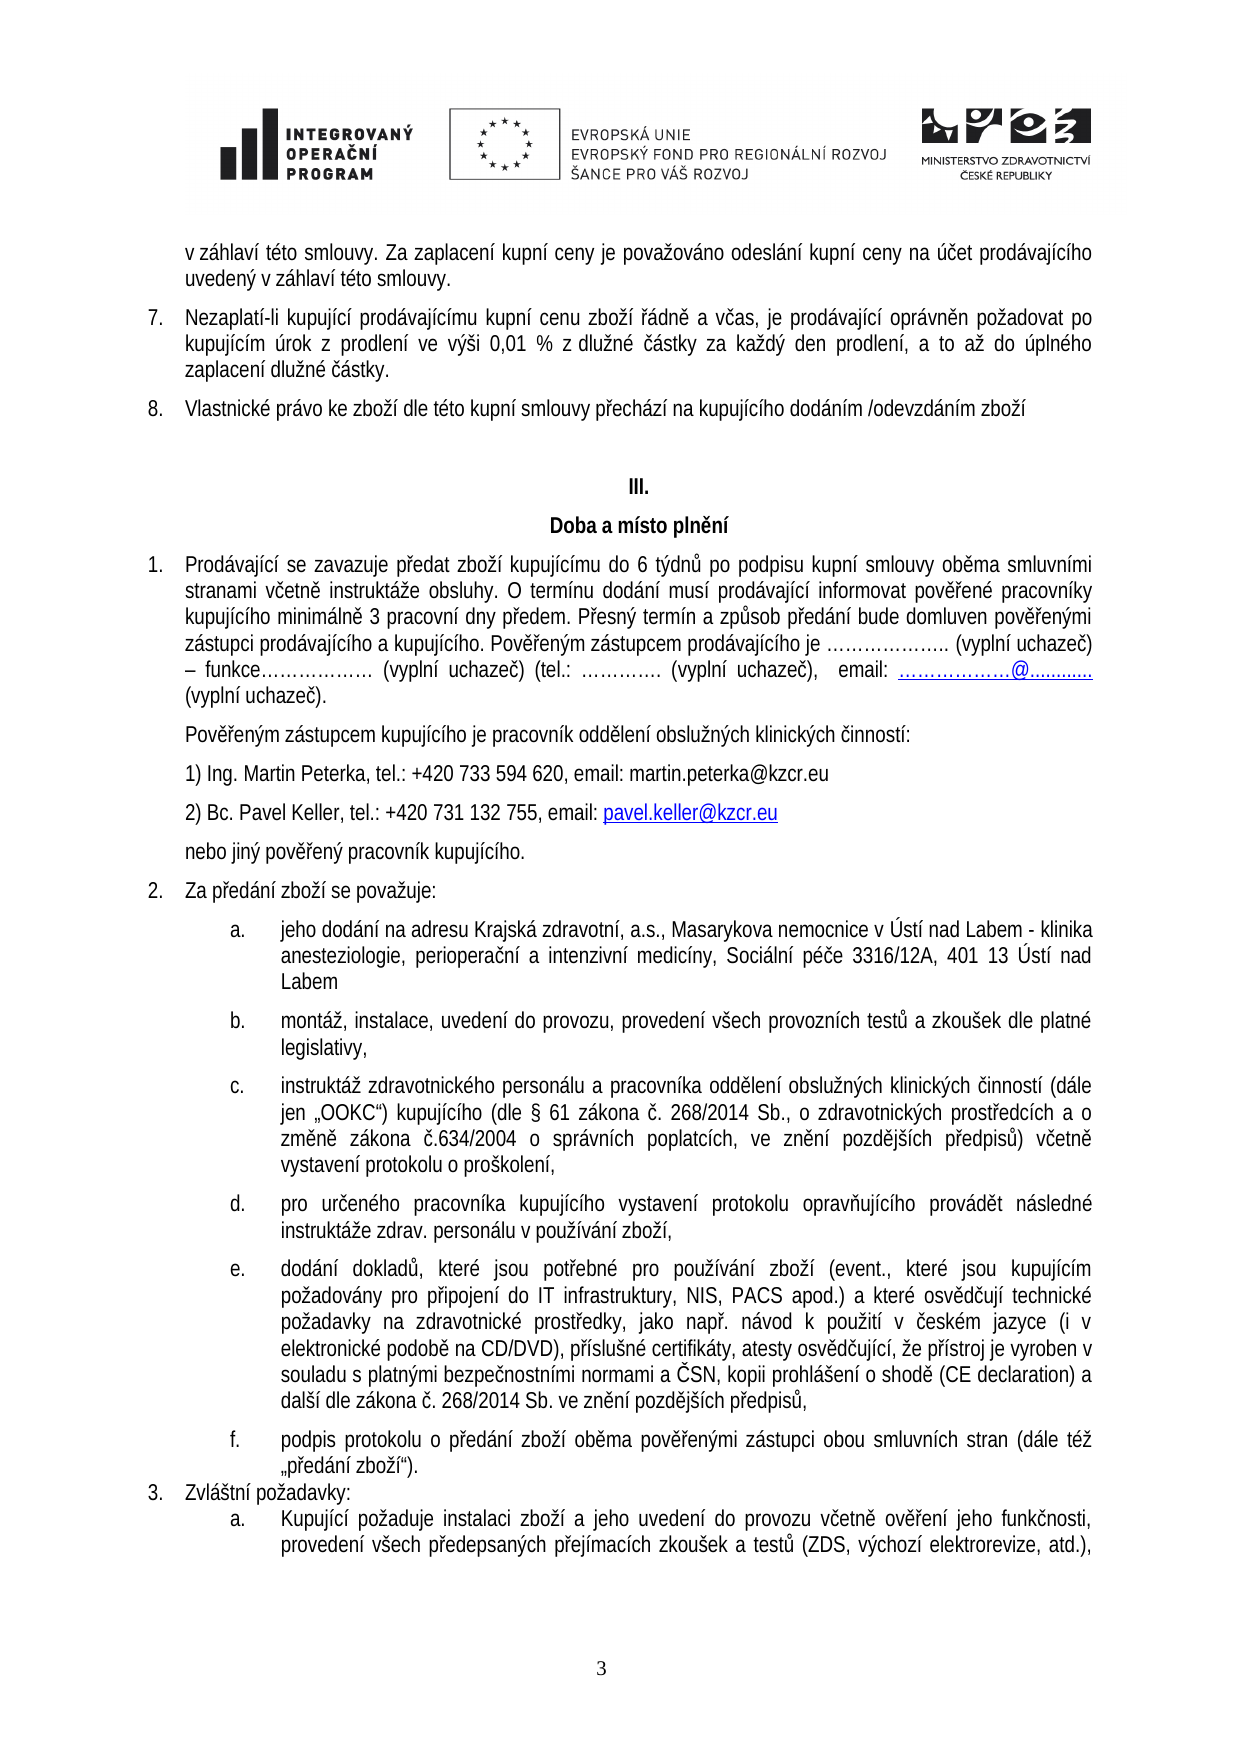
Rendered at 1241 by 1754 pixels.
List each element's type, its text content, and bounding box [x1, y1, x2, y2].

list montáž, instalace, uvedení do provozu, provedení všech provozních testů a zkoušek dle platné legislativy, [230, 1007, 1093, 1060]
list dodání dokladů, které jsou potřebné pro používání zboží (event., které jsou kupujícím požadovány pro připojení do IT infrastruktury, NIS, PACS apod.) a které osvědčují technické požadavky na zdravotnické prostředky, jako např. návod k použití v českém jazyce (i v elektronické podobě na CD/DVD), příslušné certifikáty, atesty osvědčující, že přístroj je vyroben v souladu s platnými bezpečnostními normami a ČSN, kopii prohlášení o shodě (CE declaration) a další dle zákona č. 268/2014 Sb. ve znění pozdějších předpisů, [230, 1255, 1093, 1413]
list instruktáž zdravotnického personálu a pracovníka oddělení obslužných klinických činností (dále jen „OOKC“) kupujícího (dle § 61 zákona č. 268/2014 Sb., o zdravotnických prostředcích a o změně zákona č.634/2004 o správních poplatcích, ve znění pozdějších předpisů) včetně vystavení protokolu o proškolení, [230, 1072, 1093, 1178]
list Za předání zboží se považuje: [148, 877, 1093, 903]
text 2) Bc. Pavel Keller, tel.: +420 731 132 755, email: pavel.keller@kzcr.eu [185, 799, 1093, 825]
text 1) Ing. Martin Peterka, tel.: +420 733 594 620, email: martin.peterka@kzcr.eu [185, 760, 1093, 786]
list jeho dodání na adresu Krajská zdravotní, a.s., Masarykova nemocnice v Ústí nad Labem - klinika anesteziologie, perioperační a intenzivní medicíny, Sociální péče 3316/12A, 401 13 Ústí nad Labem [230, 916, 1093, 994]
list podpis protokolu o předání zboží oběma pověřenými zástupci obou smluvních stran (dále též „předání zboží“). [230, 1426, 1093, 1479]
list Nezaplatí-li kupující prodávajícímu kupní cenu zboží řádně a včas, je prodávající oprávněn požadovat po kupujícím úrok z prodlení ve výši 0,01 % z dlužné částky za každý den prodlení, a to až do úplného zaplacení dlužné částky. [148, 304, 1093, 383]
text nebo jiný pověřený pracovník kupujícího. [185, 838, 1093, 864]
subtitle Doba a místo plnění [185, 512, 1093, 538]
text Pověřeným zástupcem kupujícího je pracovník oddělení obslužných klinických činností: [185, 721, 1093, 748]
list Vlastnické právo ke zboží dle této kupní smlouvy přechází na kupujícího dodáním /odevzdáním zboží [148, 395, 1093, 422]
list pro určeného pracovníka kupujícího vystavení protokolu opravňujícího provádět následné instruktáže zdrav. personálu v používání zboží, [230, 1190, 1093, 1243]
text III. [185, 473, 1093, 499]
list Prodávající se zavazuje předat zboží kupujícímu do 6 týdnů po podpisu kupní smlouvy oběma smluvními stranami včetně instruktáže obsluhy. O termínu dodání musí prodávající informovat pověřené pracovníky kupujícího minimálně 3 pracovní dny předem. Přesný termín a způsob předání bude domluven pověřenými zástupci prodávajícího a kupujícího. Pověřeným zástupcem prodávajícího je ……………….. (vyplní uchazeč) – funkce……………… (vyplní uchazeč) (tel.: …………. (vyplní uchazeč), email: ………………@............ (vyplní uchazeč). [148, 551, 1093, 709]
list Zvláštní požadavky: [148, 1479, 1093, 1505]
picture [184, 73, 1127, 215]
